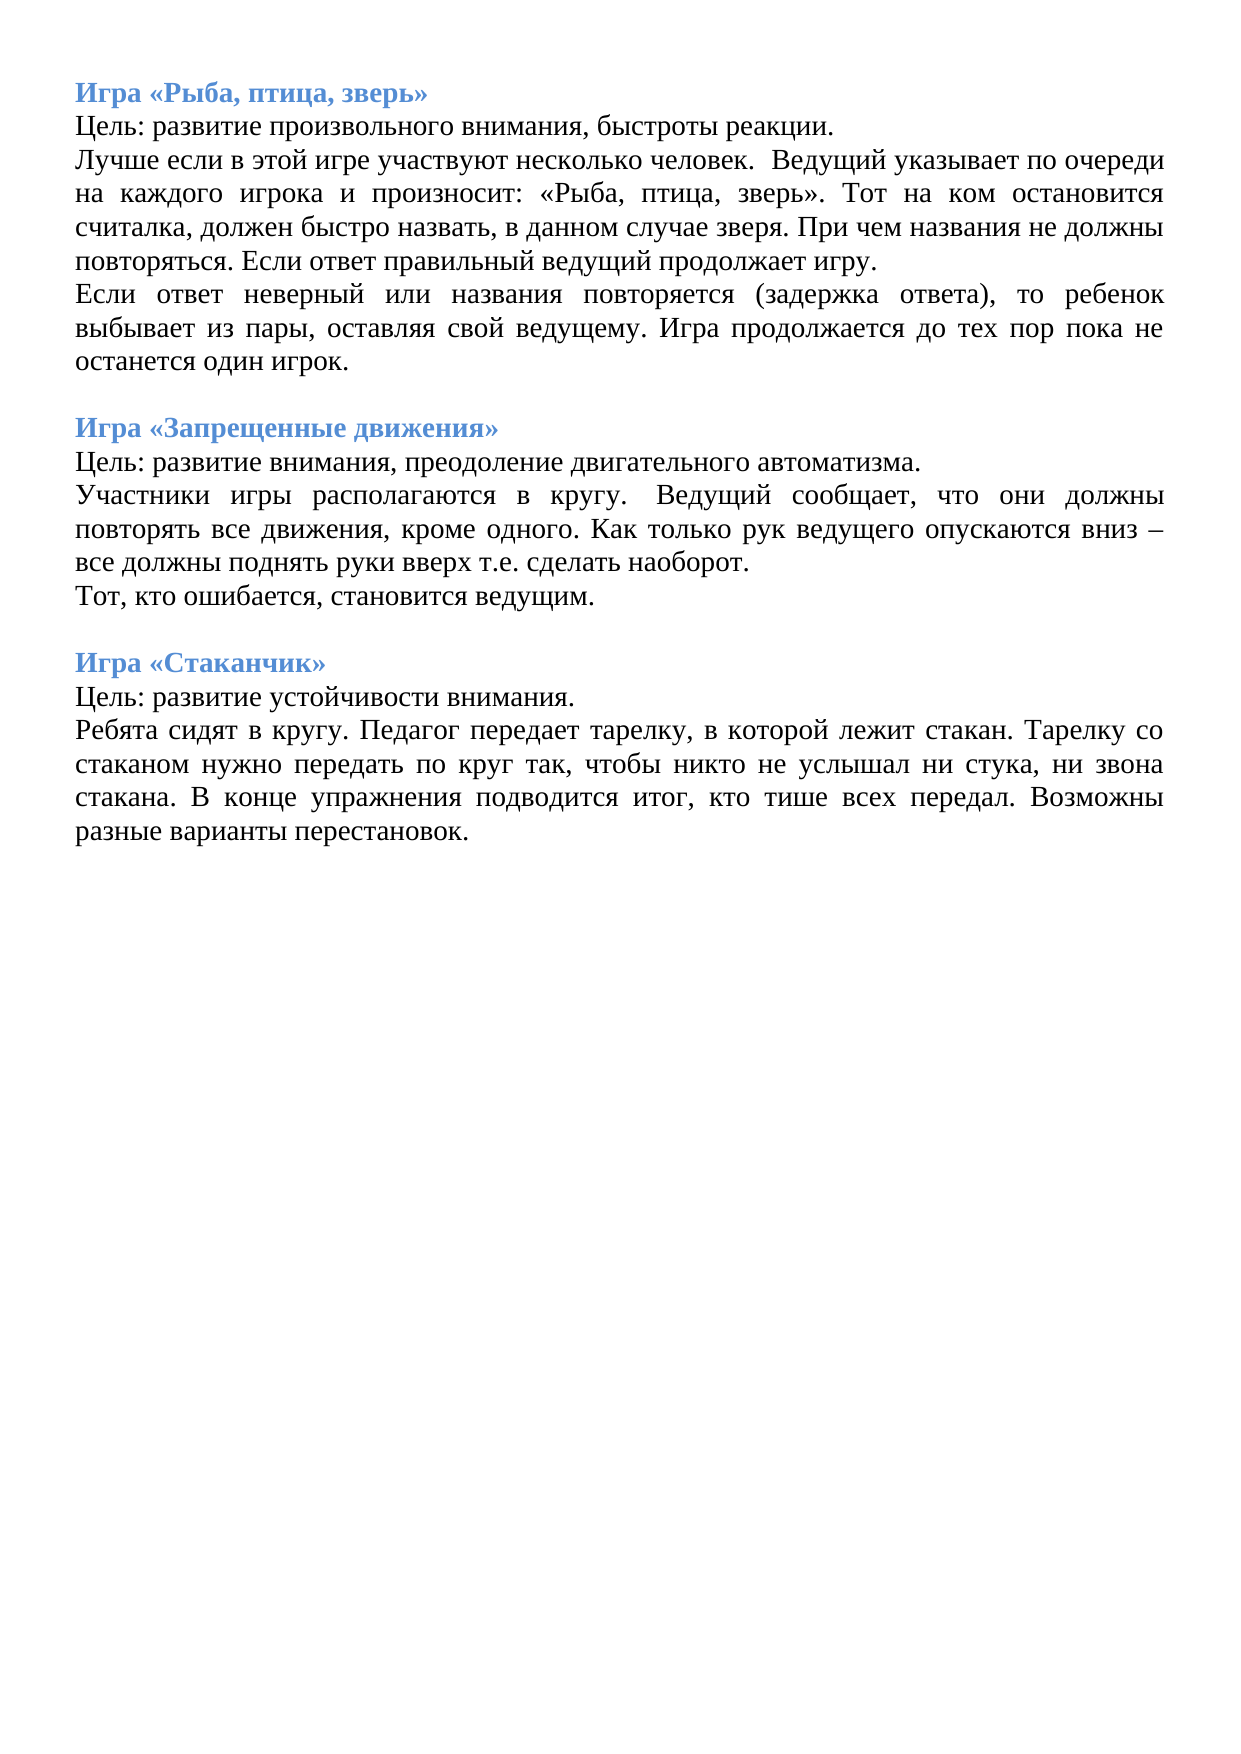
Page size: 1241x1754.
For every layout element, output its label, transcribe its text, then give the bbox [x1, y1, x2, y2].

text Цель: развитие устойчивости внимания. [75, 679, 1165, 712]
text Цель: развитие произвольного внимания, быстроты реакции. [75, 108, 1165, 142]
text Ребята сидят в кругу. Педагог передает тарелку, в которой лежит стакан. Тарелку со стаканом нужно передать по круг так, чтобы никто не услышал ни стука, ни звона стакана. В конце упражнения подводится итог, кто тише всех передал. Возможны разные варианты перестановок. [75, 712, 1165, 846]
text Игра «Запрещенные движения» [75, 410, 1165, 444]
text Цель: развитие внимания, преодоление двигательного автоматизма. [75, 444, 1165, 477]
text Игра «Рыба, птица, зверь» [75, 75, 1165, 108]
text Лучше если в этой игре участвуют несколько человек. Ведущий указывает по очереди на каждого игрока и произносит: «Рыба, птица, зверь». Тот на ком остановится считалка, должен быстро назвать, в данном случае зверя. При чем названия не должны повторяться. Если ответ правильный ведущий продолжает игру. [75, 142, 1165, 276]
text Игра «Стаканчик» [75, 645, 1165, 679]
text Тот, кто ошибается, становится ведущим. [75, 578, 1165, 612]
text Если ответ неверный или названия повторяется (задержка ответа), то ребенок выбывает из пары, оставляя свой ведущему. Игра продолжается до тех пор пока не останется один игрок. [75, 276, 1165, 377]
text Участники игры располагаются в кругу. Ведущий сообщает, что они должны повторять все движения, кроме одного. Как только рук ведущего опускаются вниз – все должны поднять руки вверх т.е. сделать наоборот. [75, 477, 1165, 578]
